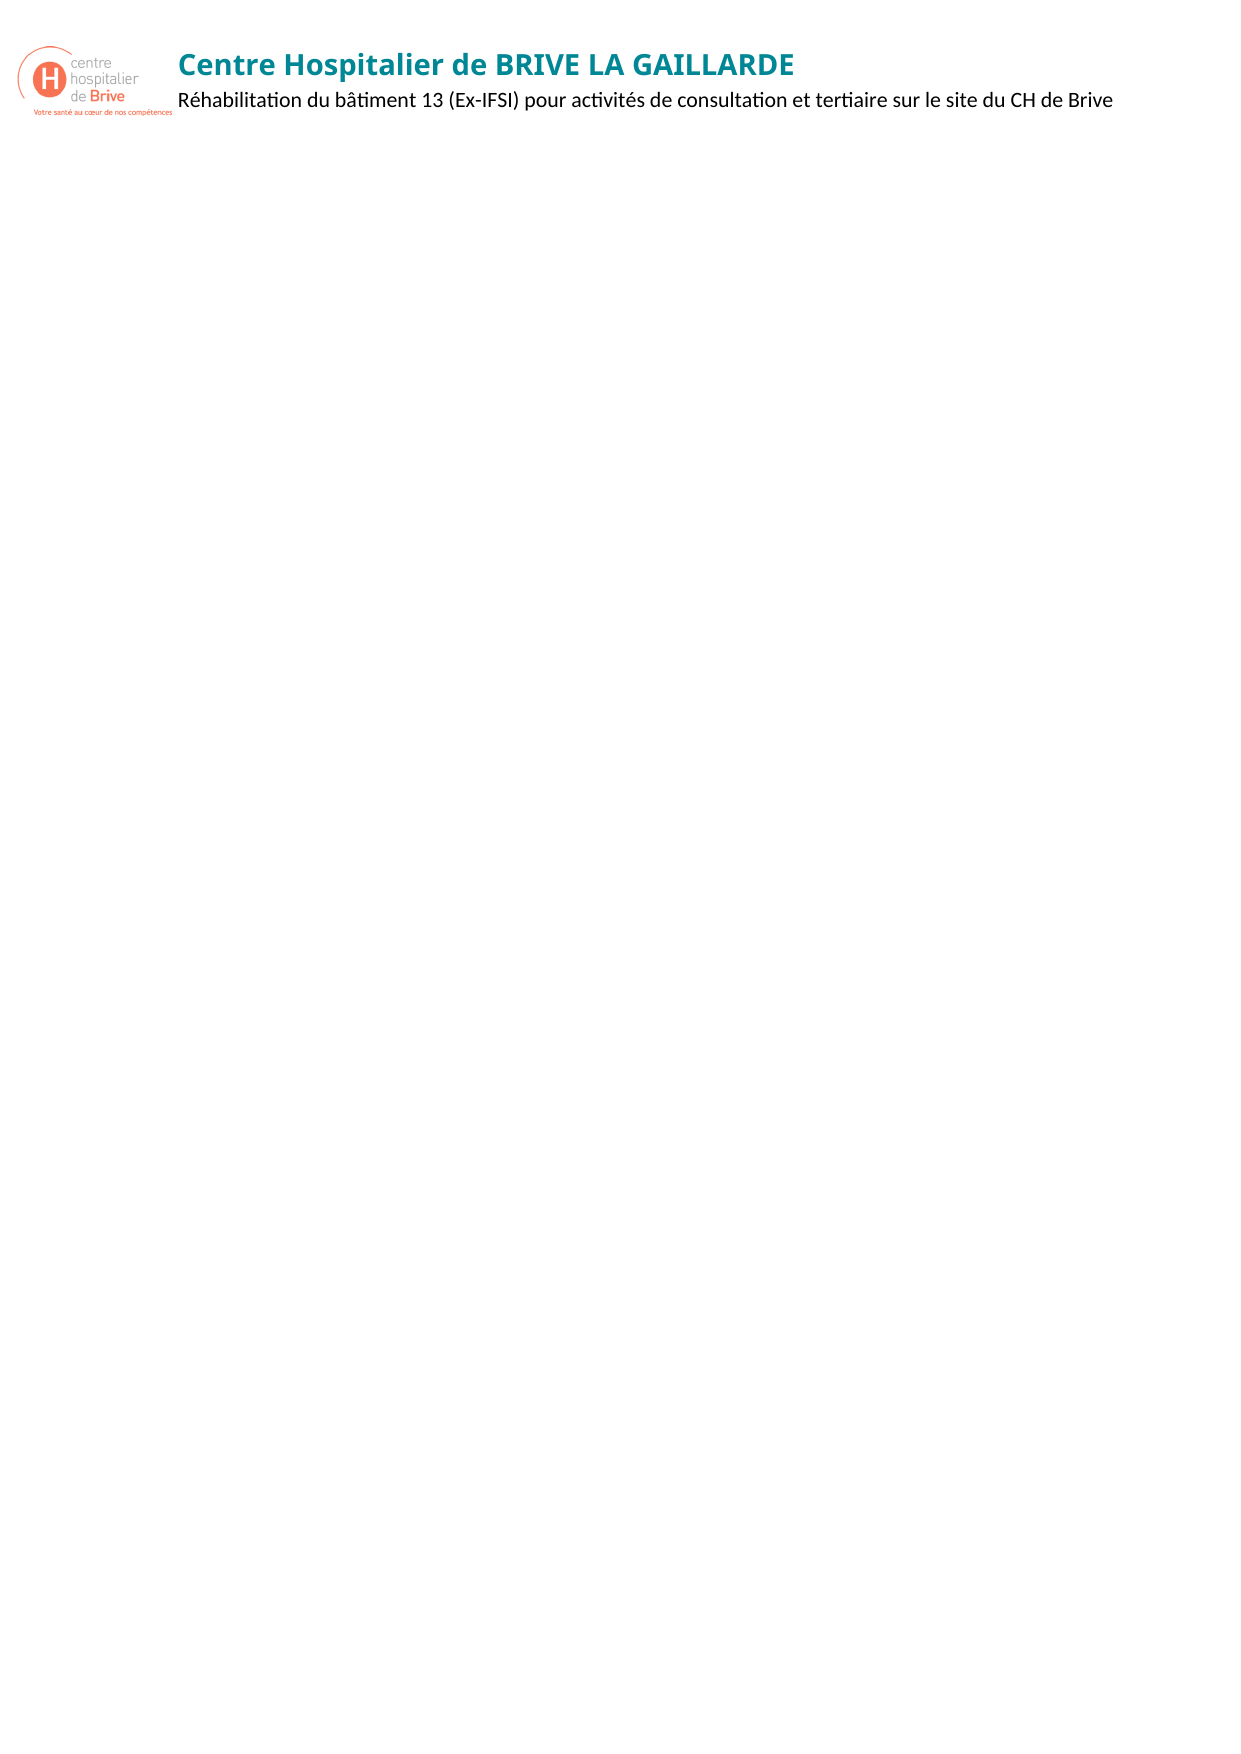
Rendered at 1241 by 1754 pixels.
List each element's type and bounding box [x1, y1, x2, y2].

picture [17, 46, 172, 116]
